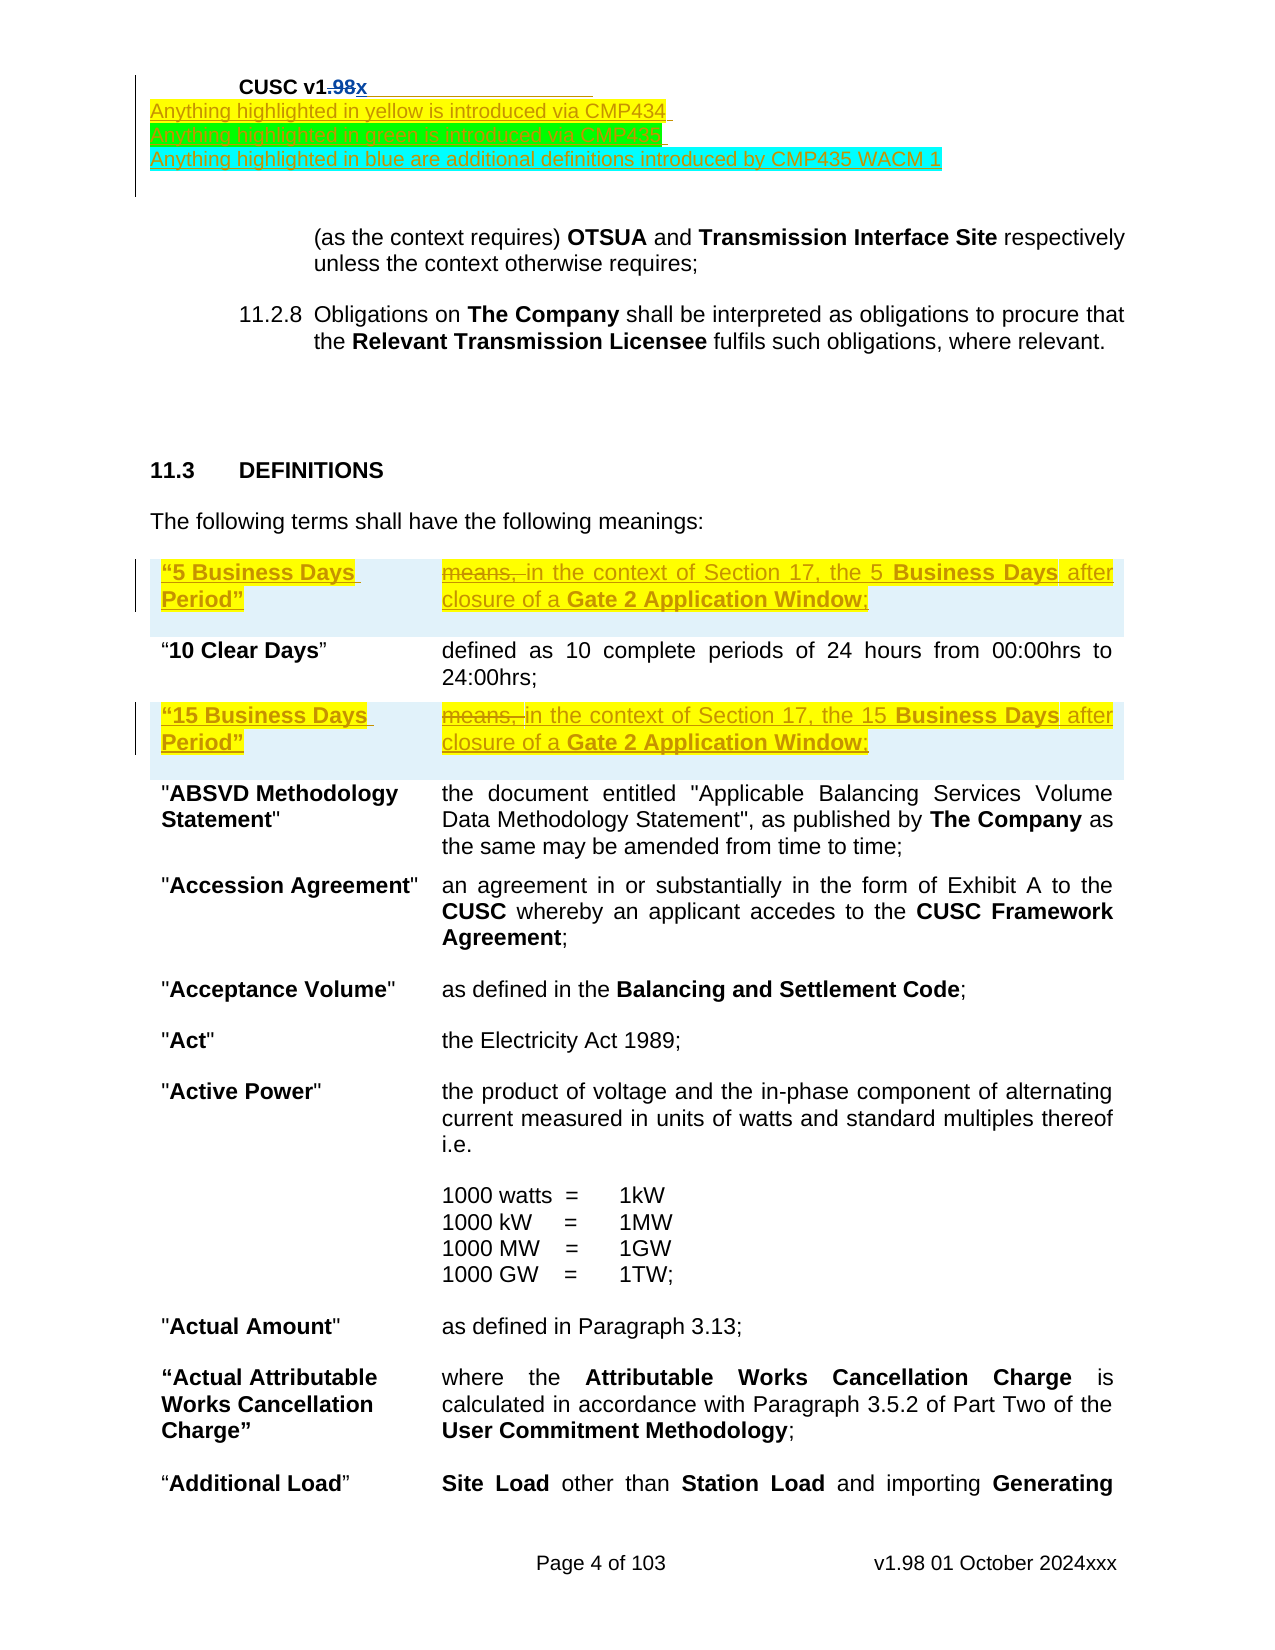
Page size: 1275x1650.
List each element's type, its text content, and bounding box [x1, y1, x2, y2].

table_cell "Act" [150, 1027, 431, 1078]
table_cell “10 Clear Days” [150, 637, 431, 702]
subtitle 11.3 DEFINITIONS [150, 457, 1125, 483]
text The following terms shall have the following meanings: [150, 508, 1125, 534]
table_cell "Accession Agreement" [150, 872, 431, 976]
table_cell as defined in the Balancing and Settlement Code; [431, 976, 1124, 1027]
table_cell where the Attributable Works Cancellation Charge is calculated in accordance with Paragraph 3.5.2 of Part Two of the User Commitment Methodology; [431, 1364, 1124, 1469]
subtitle Obligations on The Company shall be interpreted as obligations to procure that the Relevant Transmission Licensee fulfils such obligations, where relevant. [238, 301, 1125, 354]
table_cell “Additional Load” [150, 1470, 431, 1500]
table_cell "Actual Amount" [150, 1313, 431, 1364]
table_cell "ABSVD Methodology Statement" [150, 780, 431, 872]
table_cell the Electricity Act 1989; [431, 1027, 1124, 1078]
table_cell "Acceptance Volume" [150, 976, 431, 1027]
table_cell the document entitled "Applicable Balancing Services Volume Data Methodology Statement", as published by The Company as the same may be amended from time to time; [431, 780, 1124, 872]
table_cell defined as 10 complete periods of 24 hours from 00:00hrs to 24:00hrs; [431, 637, 1124, 702]
table_cell as defined in Paragraph 3.13; [431, 1313, 1124, 1364]
table_cell "Active Power" [150, 1078, 431, 1313]
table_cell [431, 1470, 1124, 1500]
table_cell the product of voltage and the in-phase component of alternating current measured in units of watts and standard multiples thereof i.e. 1000 watts = 1kW 1000 kW = 1MW 1000 MW = 1GW 1000 GW = 1TW; [431, 1078, 1124, 1313]
table_cell an agreement in or substantially in the form of Exhibit A to the CUSC whereby an applicant accedes to the CUSC Framework Agreement; [431, 872, 1124, 976]
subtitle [238, 223, 1125, 276]
table_cell “Actual Attributable Works Cancellation Charge” [150, 1364, 431, 1469]
